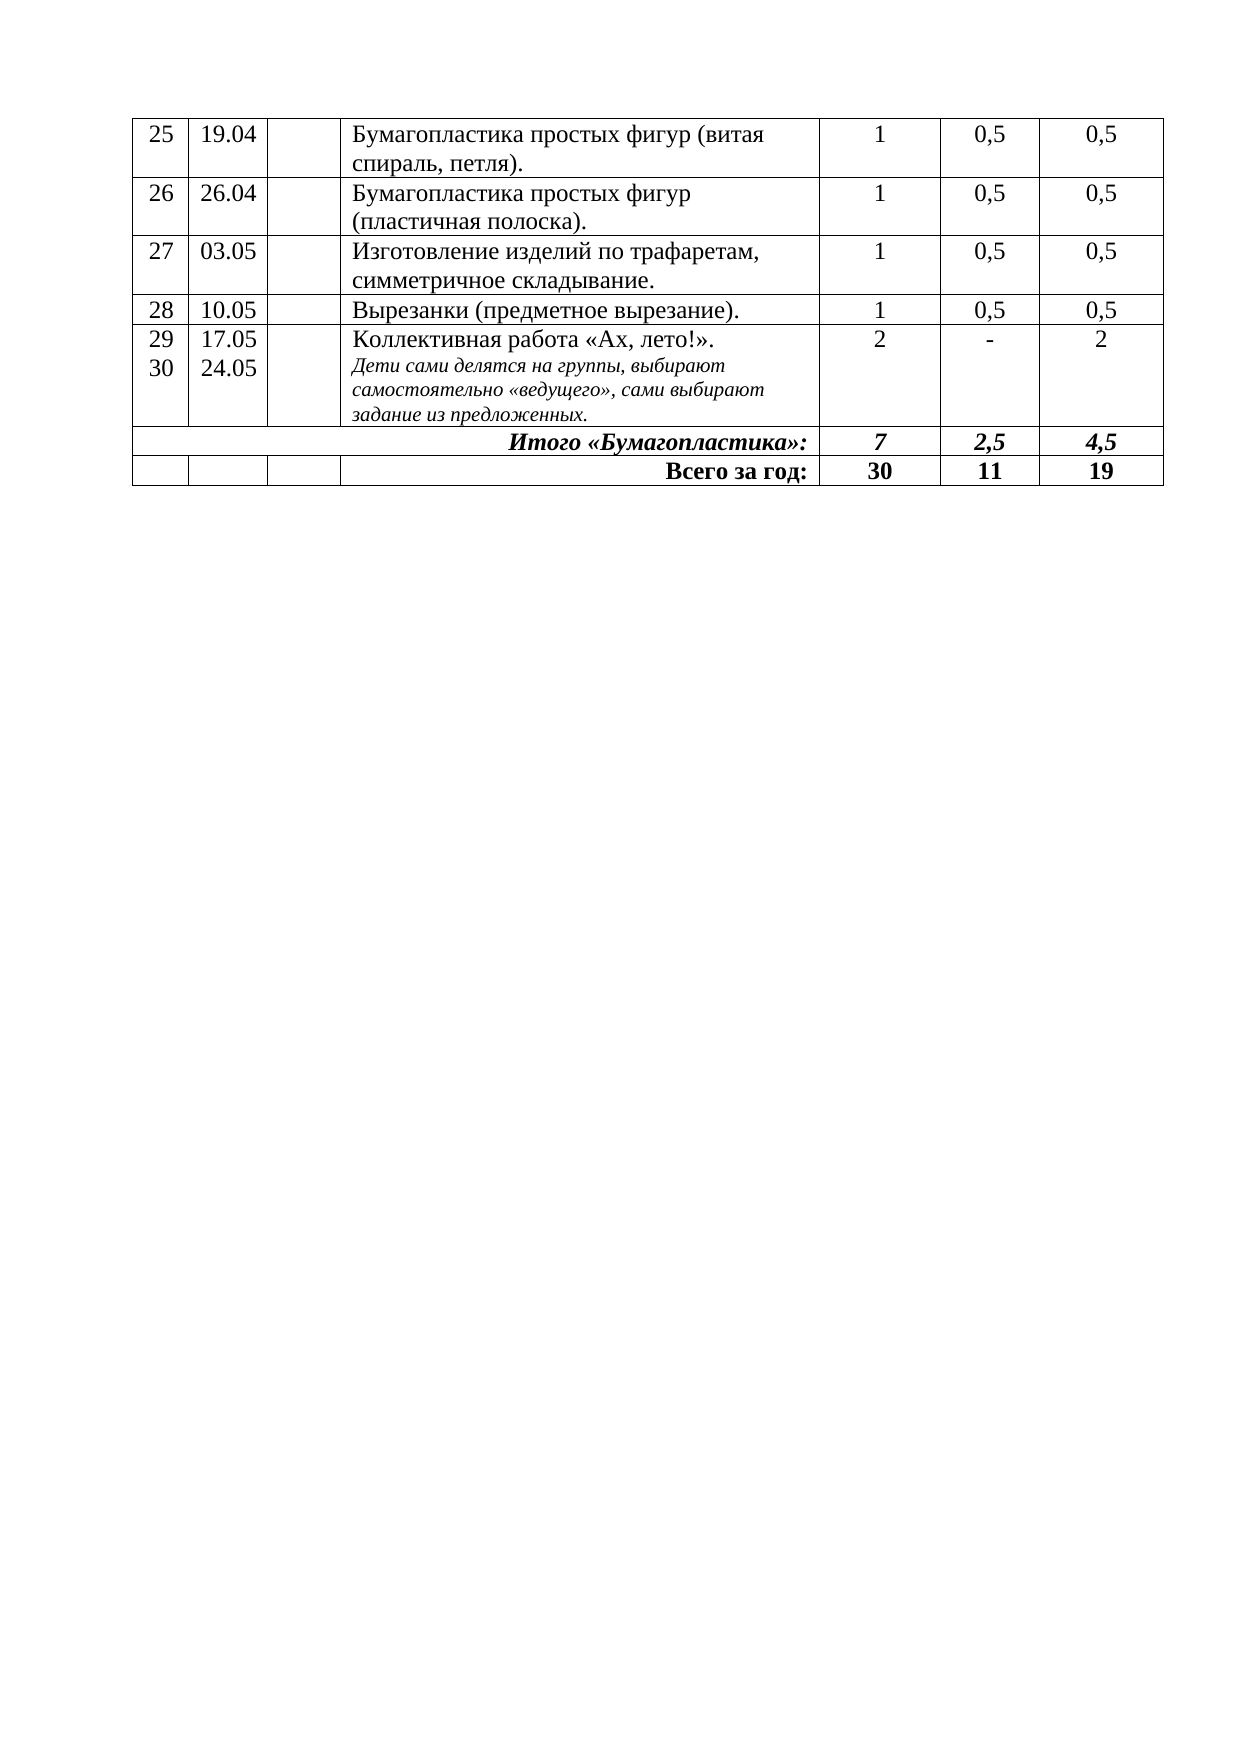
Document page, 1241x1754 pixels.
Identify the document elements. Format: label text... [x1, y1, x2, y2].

table_cell 30 [820, 456, 940, 485]
table_cell 11 [941, 456, 1039, 485]
table_cell [268, 456, 340, 485]
table_cell 0,5 [1040, 178, 1163, 235]
table_cell 19 [1040, 456, 1163, 485]
table_cell 25 [133, 119, 188, 177]
table_cell 0,5 [1040, 119, 1163, 177]
table_cell 1 [820, 236, 940, 294]
table_cell 03.05 [189, 236, 267, 294]
table_cell - [941, 325, 1039, 426]
table_cell Итого «Бумагопластика»: [133, 427, 819, 455]
table_cell Всего за год: [341, 456, 819, 485]
table_cell 2 [1040, 325, 1163, 426]
table_cell Коллективная работа «Ах, лето!». Дети сами делятся на группы, выбирают самостоятельно «ведущего», сами выбирают задание из предложенных. [341, 325, 819, 426]
table_cell Бумагопластика простых фигур (пластичная полоска). [341, 178, 819, 235]
table_cell 0,5 [941, 119, 1039, 177]
table_cell [268, 295, 340, 323]
table_cell Бумагопластика простых фигур (витая спираль, петля). [341, 119, 819, 177]
table_cell 1 [820, 119, 940, 177]
table_cell 17.05 24.05 [189, 325, 267, 426]
table_cell 2,5 [941, 427, 1039, 455]
table_cell 28 [133, 295, 188, 323]
table_cell [133, 456, 188, 485]
table_cell 7 [820, 427, 940, 455]
table_cell 1 [820, 178, 940, 235]
table_cell 0,5 [941, 178, 1039, 235]
table_cell 26.04 [189, 178, 267, 235]
table_cell [268, 119, 340, 177]
table_cell 19.04 [189, 119, 267, 177]
table_cell Изготовление изделий по трафаретам, симметричное складывание. [341, 236, 819, 294]
table_cell 0,5 [941, 236, 1039, 294]
table_cell 2 [820, 325, 940, 426]
table_cell 4,5 [1040, 427, 1163, 455]
table_cell 27 [133, 236, 188, 294]
table_cell 1 [820, 295, 940, 323]
table_cell [189, 456, 267, 485]
table_cell 10.05 [189, 295, 267, 323]
table_cell 0,5 [1040, 295, 1163, 323]
table_cell [268, 325, 340, 426]
table_cell Вырезанки (предметное вырезание). [341, 295, 819, 323]
table_cell 26 [133, 178, 188, 235]
table_cell 0,5 [941, 295, 1039, 323]
table_cell 29 30 [133, 325, 188, 426]
table_cell [268, 178, 340, 235]
table_cell [268, 236, 340, 294]
table_cell 0,5 [1040, 236, 1163, 294]
